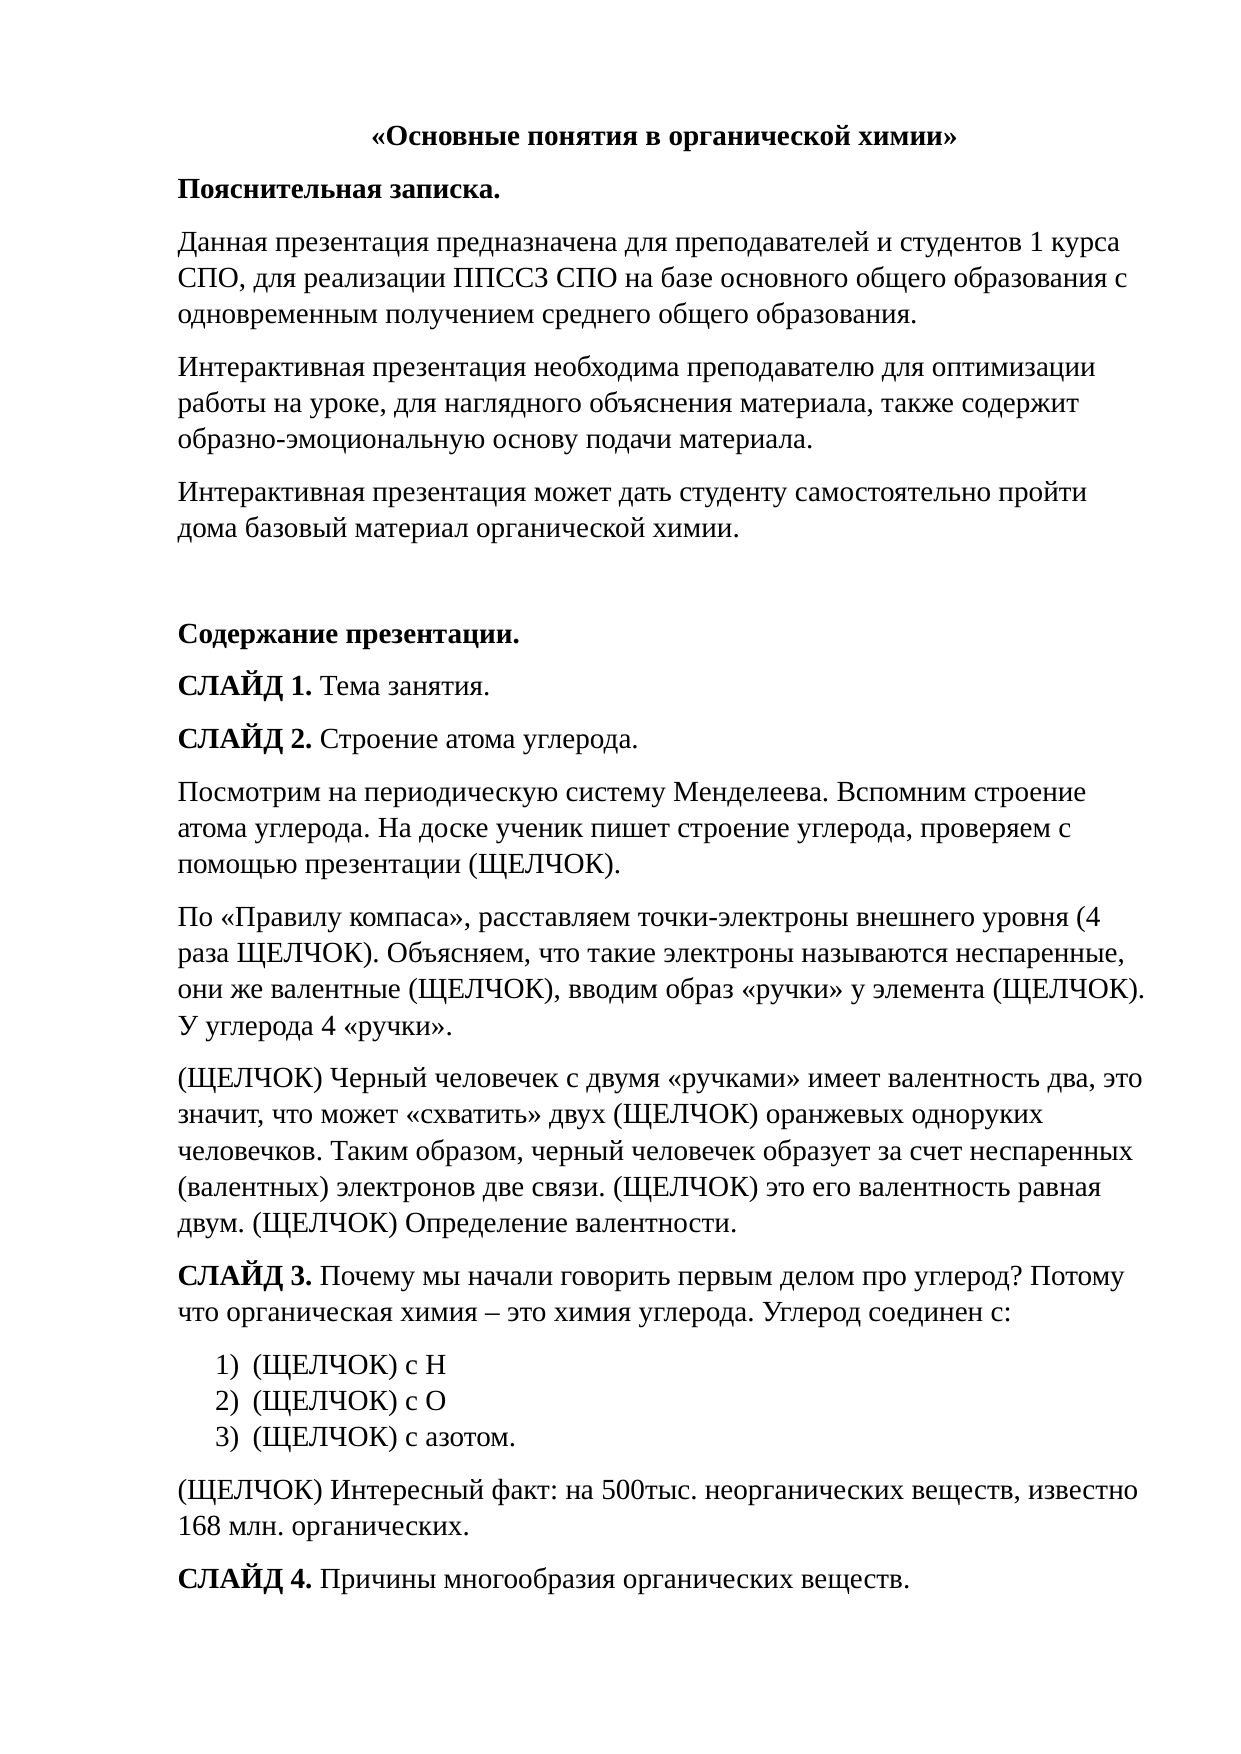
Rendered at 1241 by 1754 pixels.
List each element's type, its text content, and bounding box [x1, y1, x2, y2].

text (ЩЕЛЧОК) Черный человечек с двумя «ручками» имеет валентность два, это значит, что может «схватить» двух (ЩЕЛЧОК) оранжевых одноруких человечков. Таким образом, черный человечек образует за счет неспаренных (валентных) электронов две связи. (ЩЕЛЧОК) это его валентность равная двум. (ЩЕЛЧОК) Определение валентности. [177, 1061, 1152, 1239]
text СЛАЙД 4. Причины многообразия органических веществ. [177, 1561, 1152, 1594]
text Посмотрим на периодическую систему Менделеева. Вспомним строение атома углерода. На доске ученик пишет строение углерода, проверяем с помощью презентации (ЩЕЛЧОК). [177, 774, 1152, 880]
text По «Правилу компаса», расставляем точки-электроны внешнего уровня (4 раза ЩЕЛЧОК). Объясняем, что такие электроны называются неспаренные, они же валентные (ЩЕЛЧОК), вводим образ «ручки» у элемента (ЩЕЛЧОК). У углерода 4 «ручки». [177, 899, 1152, 1041]
text «Основные понятия в органической химии» [177, 118, 1152, 152]
text СЛАЙД 1. Тема занятия. [177, 668, 1152, 702]
text (ЩЕЛЧОК) Интересный факт: на 500тыс. неорганических веществ, известно 168 млн. органических. [177, 1472, 1152, 1542]
list (ЩЕЛЧОК) с азотом. [215, 1419, 1152, 1453]
text СЛАЙД 3. Почему мы начали говорить первым делом про углерод? Потому что органическая химия – это химия углерода. Углерод соединен с: [177, 1258, 1152, 1328]
list (ЩЕЛЧОК) с Н [215, 1347, 1152, 1380]
text Содержание презентации. [177, 616, 1152, 649]
text Интерактивная презентация необходима преподавателю для оптимизации работы на уроке, для наглядного объяснения материала, также содержит образно-эмоциональную основу подачи материала. [177, 349, 1152, 455]
text Данная презентация предназначена для преподавателей и студентов 1 курса СПО, для реализации ППССЗ СПО на базе основного общего образования с одновременным получением среднего общего образования. [177, 224, 1152, 329]
list (ЩЕЛЧОК) с О [215, 1383, 1152, 1417]
text Интерактивная презентация может дать студенту самостоятельно пройти дома базовый материал органической химии. [177, 474, 1152, 544]
text Пояснительная записка. [177, 171, 1152, 204]
text СЛАЙД 2. Строение атома углерода. [177, 721, 1152, 755]
